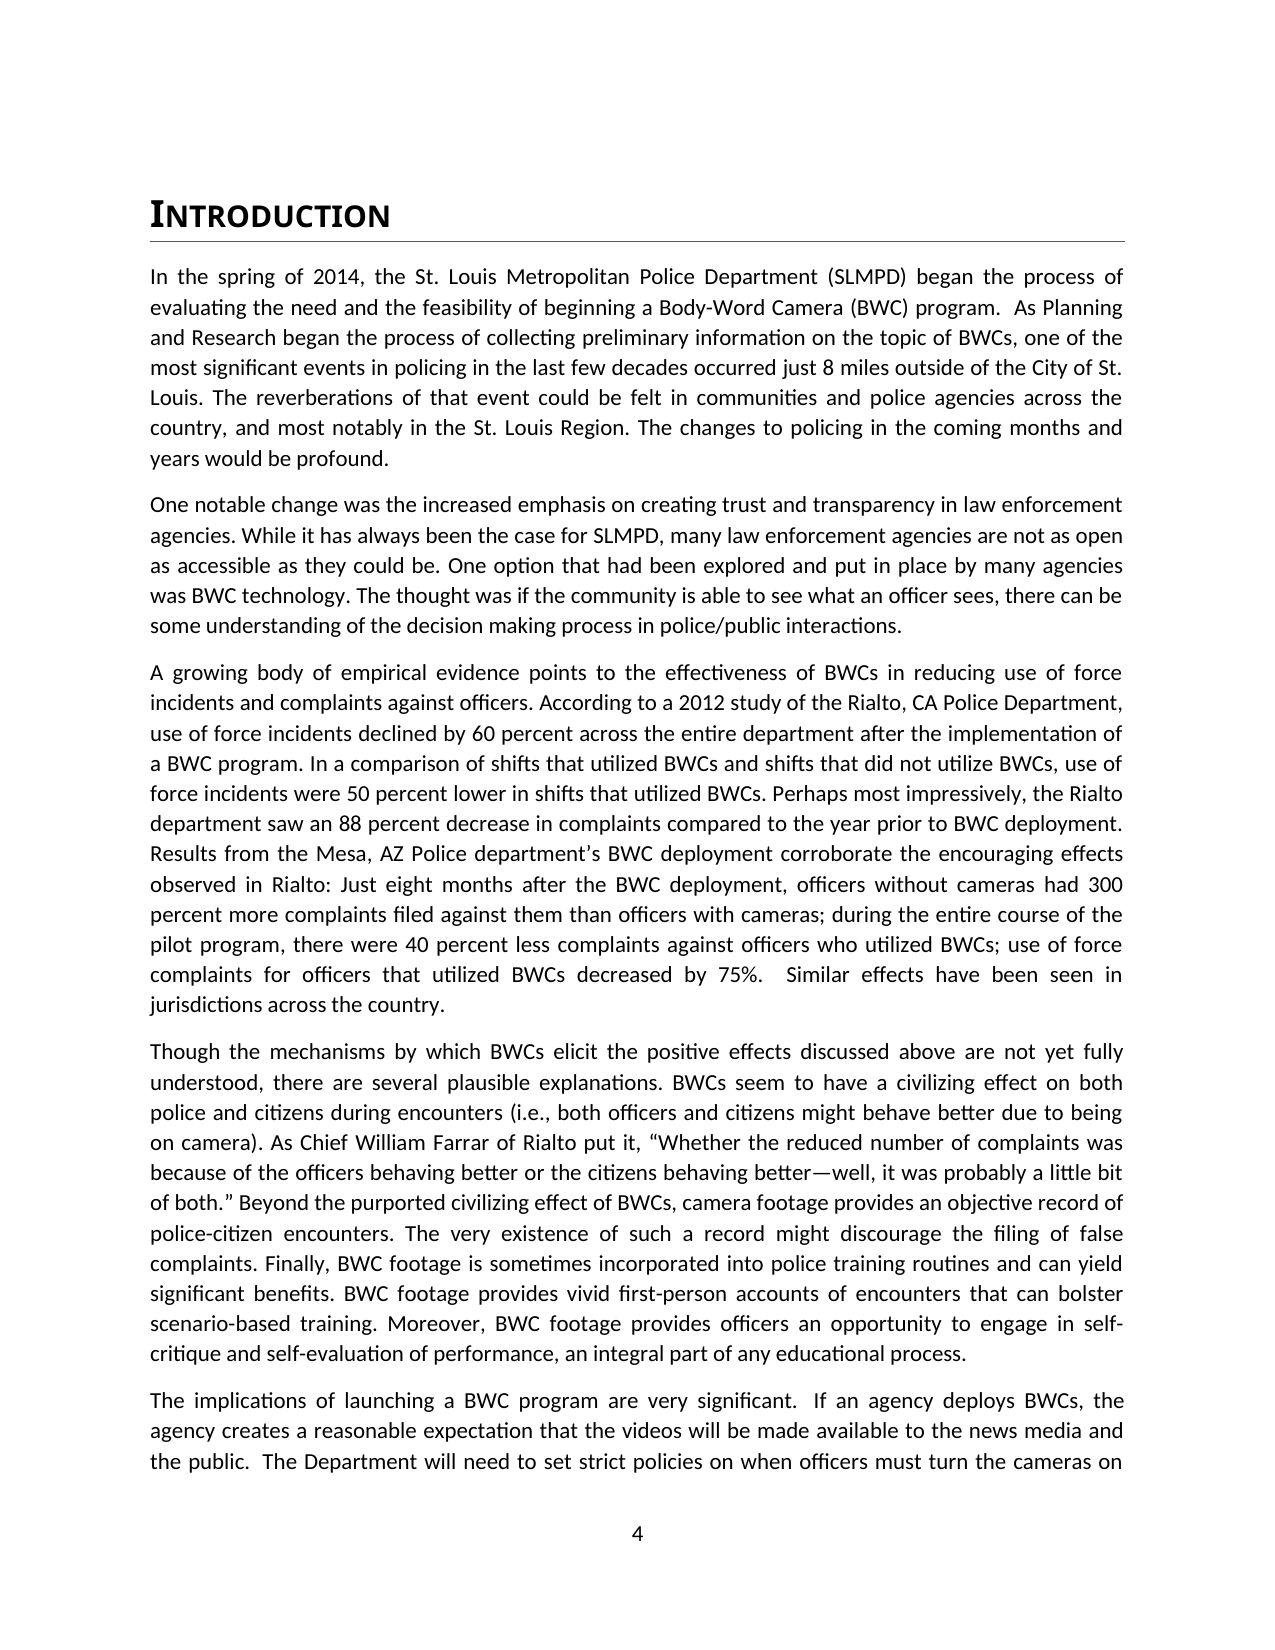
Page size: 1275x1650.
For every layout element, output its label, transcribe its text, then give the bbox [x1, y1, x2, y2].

text A growing body of empirical evidence points to the effectiveness of BWCs in reducing use of force incidents and complaints against officers. According to a 2012 study of the Rialto, CA Police Department, use of force incidents declined by 60 percent across the entire department after the implementation of a BWC program. In a comparison of shifts that utilized BWCs and shifts that did not utilize BWCs, use of force incidents were 50 percent lower in shifts that utilized BWCs. Perhaps most impressively, the department saw an 88 percent decrease in complaints compared to the year prior to BWC deployment. Results from the Mesa, AZ Police department’s BWC deployment corroborate the encouraging effects observed in Rialto: Just eight months after the BWC deployment, officers without cameras had 300 percent more complaints filed against them than officers with cameras; during the entire course of the pilot program, there were 40 percent less complaints against officers who utilized BWCs; use of force complaints for officers that utilized BWCs decreased by 75%. Similar effects have been seen in jurisdictions across the country. [150, 658, 1125, 1018]
text One notable change was the increased emphasis on creating trust and transparency in law enforcement agencies. While it has always been the case for SLMPD, many law enforcement agencies are not as open as accessible as they could be. One option that had been explored and put in place by many agencies was BWC technology. The thought was if the community is able to see what an officer sees, there can be some understanding of the decision making process in police/public interactions. [150, 491, 1125, 639]
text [150, 1386, 1125, 1475]
text In the spring of 2014, the St. Louis Metropolitan Police Department (SLMPD) began the process of evaluating the need and the feasibility of beginning a Body-Word Camera (BWC) program. As Planning and Research began the process of collecting preliminary information on the topic of BWCs, one of the most significant events in policing in the last few decades occurred just 8 miles outside of the City of St. Louis. The reverberations of that event could be felt in communities and police agencies across the country, and most notably in the St. Louis Region. The changes to policing in the coming months and years would be profound. [150, 262, 1125, 472]
text Though the mechanisms by which BWCs elicit the positive effects discussed above are not yet fully understood, there are several plausible explanations. BWCs seem to have a civilizing effect on both police and citizens during encounters (i.e., both officers and citizens might behave better due to being on camera). As Chief William Farrar of Rialto put it, “Whether the reduced number of complaints was because of the officers behaving better or the citizens behaving better—well, it was probably a little bit of both.” Beyond the purported civilizing effect of BWCs, camera footage provides an objective record of police-citizen encounters. The very existence of such a record might discourage the filing of false complaints. Finally, BWC footage is sometimes incorporated into police training routines and can yield significant benefits. BWC footage provides vivid first-person accounts of encounters that can bolster scenario-based training. Moreover, BWC footage provides officers an opportunity to engage in self-critique and self-evaluation of performance, an integral part of any educational process. [150, 1037, 1125, 1367]
subtitle Introduction [150, 187, 1125, 241]
